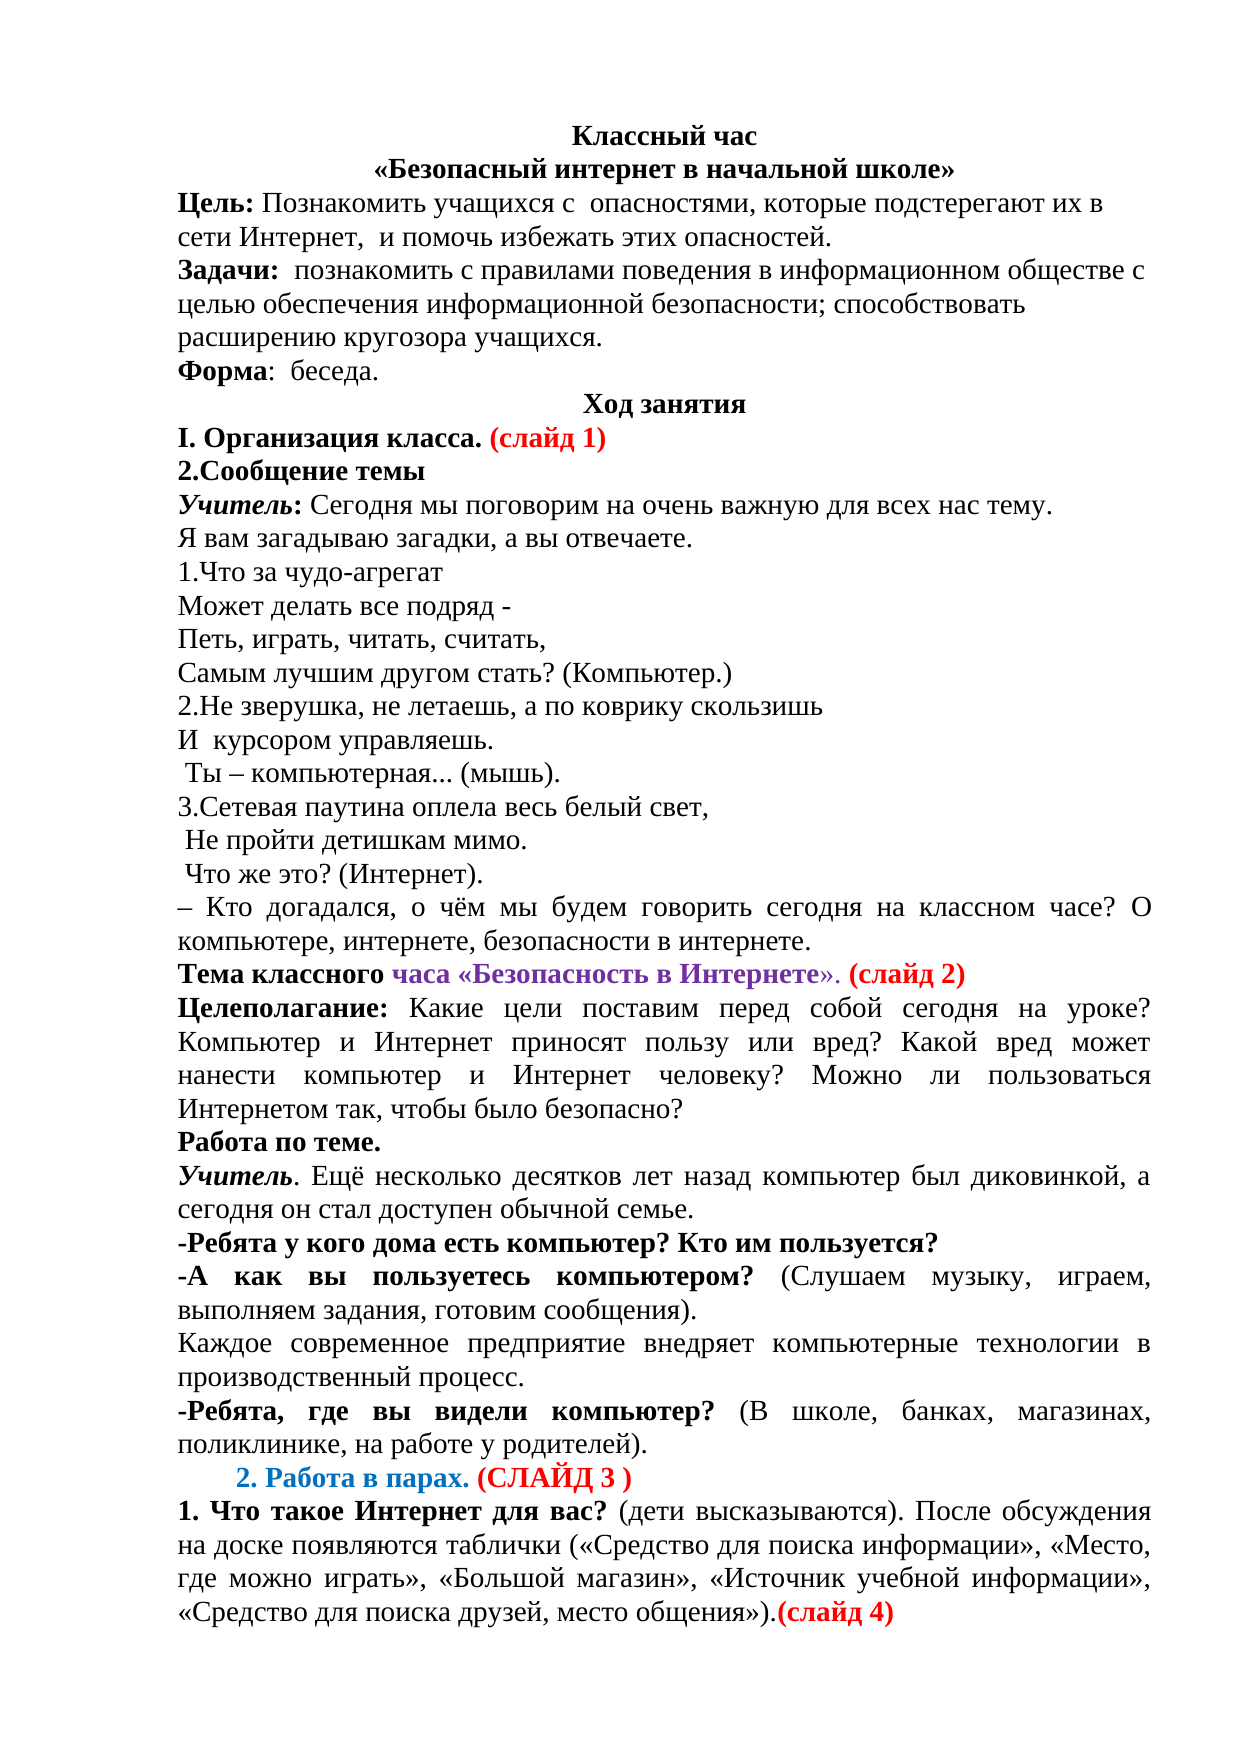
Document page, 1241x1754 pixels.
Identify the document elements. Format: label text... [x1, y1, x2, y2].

text 3.Сетевая паутина оплела весь белый свет, [177, 789, 1152, 822]
text Что же это? (Интернет). [177, 856, 1152, 889]
text Задачи: познакомить с правилами поведения в информационном обществе с целью обеспечения информационной безопасности; способствовать расширению кругозора учащихся. [177, 252, 1152, 353]
text -А как вы пользуетесь компьютером? (Слушаем музыку, играем, выполняем задания, готовим сообщения). [177, 1258, 1152, 1326]
text Классный час [177, 118, 1152, 152]
text Учитель. Ещё несколько десятков лет назад компьютер был диковинкой, а сегодня он стал доступен обычной семье. [177, 1158, 1152, 1225]
text Я вам загадываю загадки, а вы отвечаете. [177, 521, 1152, 554]
text -Ребята, где вы видели компьютер? (В школе, банках, магазинах, поликлинике, на работе у родителей). [177, 1393, 1152, 1460]
text Тема классного часа «Безопасность в Интернете». (слайд 2) [177, 957, 1152, 990]
text I. Организация класса. (слайд 1) [177, 420, 1152, 453]
text 1.Что за чудо-агрегат [177, 554, 1152, 588]
text Каждое современное предприятие внедряет компьютерные технологии в производственный процесс. [177, 1326, 1152, 1393]
text 2.Не зверушка, не летаешь, а по коврику скользишь [177, 688, 1152, 722]
text «Безопасный интернет в начальной школе» [177, 152, 1152, 185]
text Форма: беседа. [177, 353, 1152, 386]
text Целеполагание: Какие цели поставим перед собой сегодня на уроке? Компьютер и Интернет приносят пользу или вред? Какой вред может нанести компьютер и Интернет человеку? Можно ли пользоваться Интернетом так, чтобы было безопасно? [177, 990, 1152, 1124]
text Петь, играть, читать, считать, [177, 621, 1152, 655]
text 2.Сообщение темы [177, 453, 1152, 487]
text Работа по теме. [177, 1124, 1152, 1158]
text 2. Работа в парах. (СЛАЙД 3 ) [177, 1460, 1152, 1493]
text 1. Что такое Интернет для вас? (дети высказываются). После обсуждения на доске появляются таблички («Средство для поиска информации», «Место, где можно играть», «Большой магазин», «Источник учебной информации», «Средство для поиска друзей, место общения»).(слайд 4) [177, 1493, 1152, 1627]
text Учитель: Сегодня мы поговорим на очень важную для всех нас тему. [177, 487, 1152, 521]
text И курсором управляешь. [177, 722, 1152, 755]
text Цель: Познакомить учащихся с опасностями, которые подстерегают их в сети Интернет, и помочь избежать этих опасностей. [177, 185, 1152, 252]
text Ты – компьютерная... (мышь). [177, 755, 1152, 789]
text -Ребята у кого дома есть компьютер? Кто им пользуется? [177, 1225, 1152, 1258]
text – Кто догадался, о чём мы будем говорить сегодня на классном часе? О компьютере, интернете, безопасности в интернете. [177, 889, 1152, 957]
text Самым лучшим другом стать? (Компьютер.) [177, 655, 1152, 688]
text Может делать все подряд - [177, 588, 1152, 621]
text Ход занятия [177, 386, 1152, 420]
text Не пройти детишкам мимо. [177, 822, 1152, 856]
